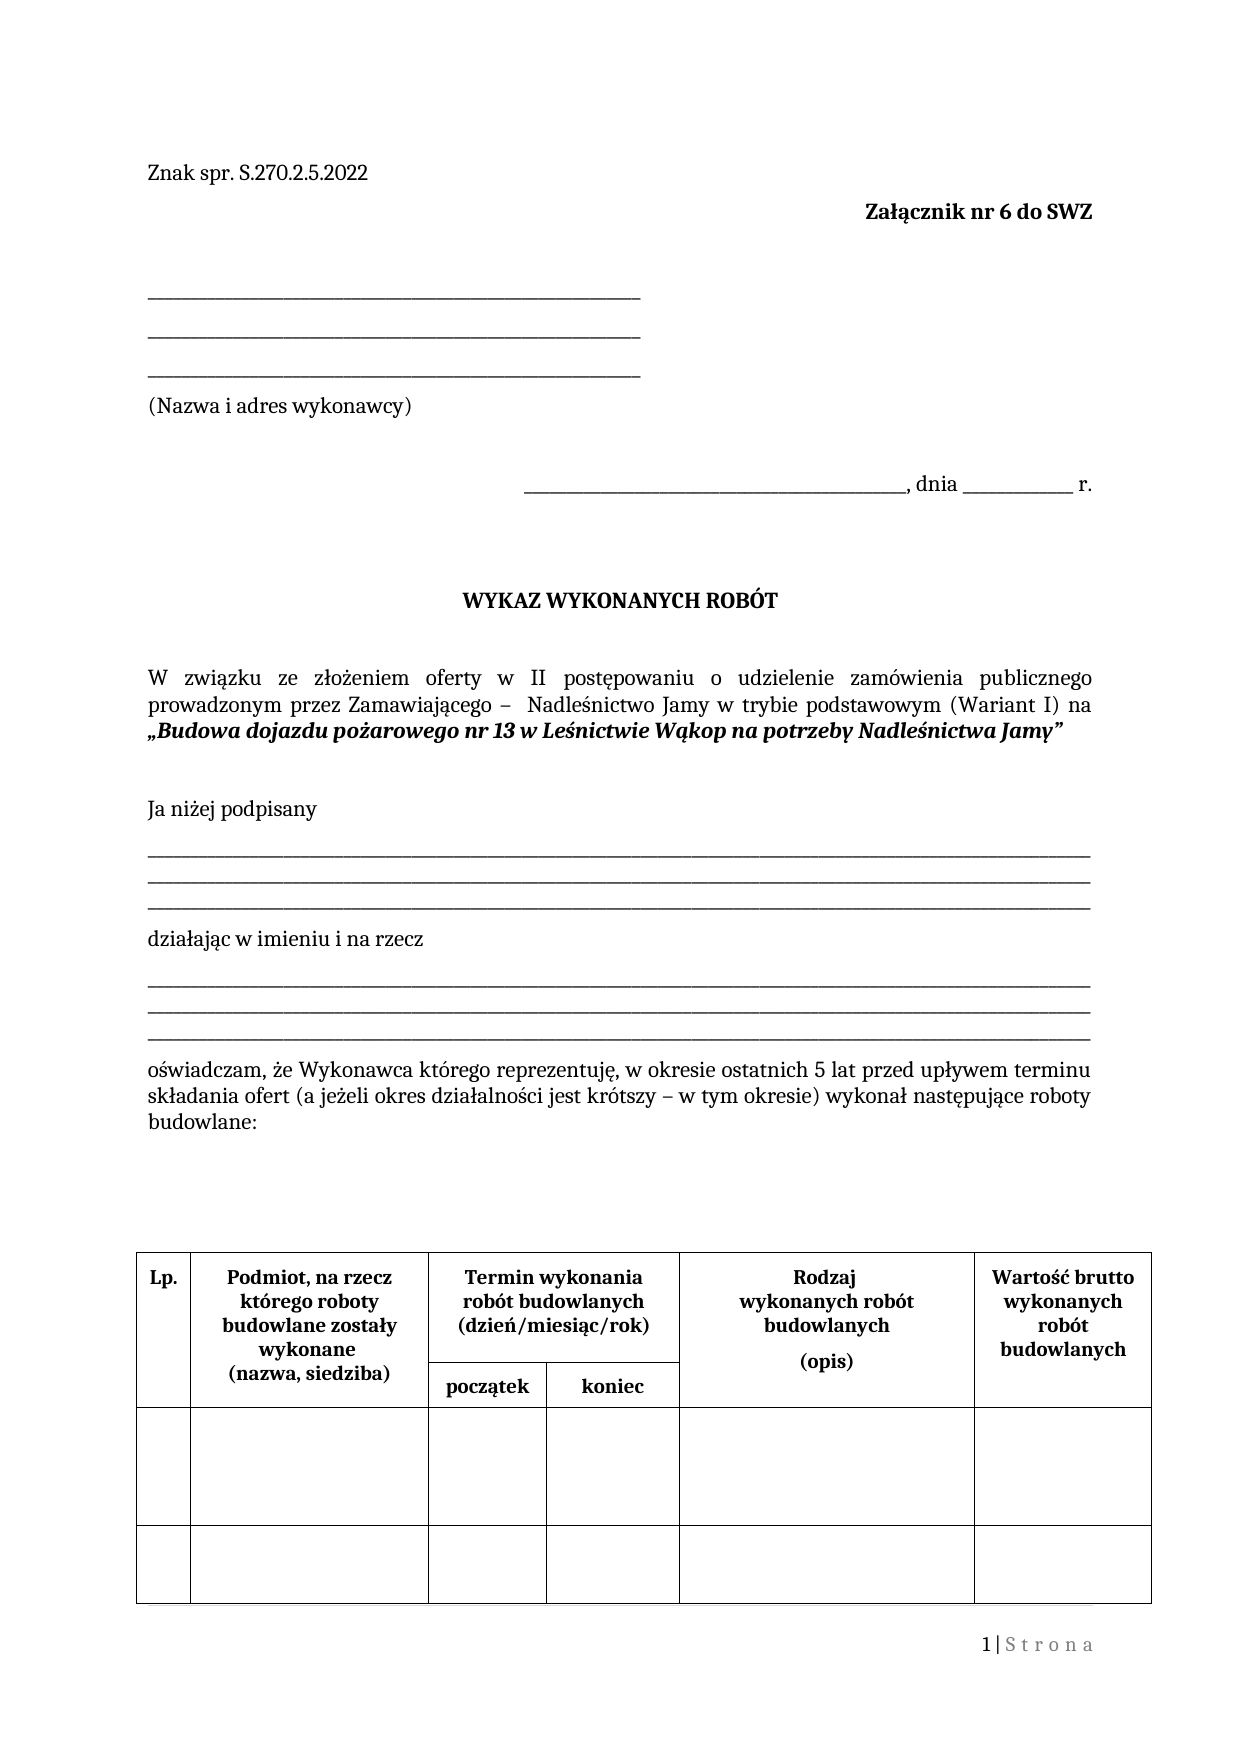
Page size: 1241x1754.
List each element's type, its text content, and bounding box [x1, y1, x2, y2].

text Znak spr. S.270.2.5.2022 [148, 160, 1093, 186]
table_cell [429, 1526, 546, 1603]
text _____________________________________________________________________________________________________________________________________________________________________________________________________________________________________________________________________________________________________________________________________________ [148, 834, 1093, 913]
table_header Podmiot, na rzecz którego roboty budowlane zostały wykonane (nazwa, siedziba) [191, 1253, 428, 1407]
text _____________________________________________________________________________________________________________________________________________________________________________________________________________________________________________________________________________________________________________________________________________ [148, 965, 1093, 1044]
table_header Lp. [137, 1253, 190, 1407]
text oświadczam, że Wykonawca którego reprezentuję, w okresie ostatnich 5 lat przed upływem terminu składania ofert (a jeżeli okres działalności jest krótszy – w tym okresie) wykonał następujące roboty budowlane: [148, 1056, 1093, 1136]
text __________________________________________________________ [148, 316, 1093, 342]
text działając w imieniu i na rzecz [148, 926, 1093, 952]
text WYKAZ WYKONANYCH ROBÓT [148, 587, 1093, 614]
text __________________________________________________________ [148, 354, 1093, 381]
table_cell początek [429, 1363, 546, 1407]
table_cell [975, 1408, 1151, 1524]
table_cell [680, 1526, 974, 1603]
table_cell [137, 1408, 190, 1524]
table_cell [680, 1408, 974, 1524]
text Załącznik nr 6 do SWZ [148, 199, 1093, 225]
table_cell [191, 1408, 428, 1524]
table_cell [191, 1526, 428, 1603]
text Ja niżej podpisany [148, 796, 1093, 822]
text W związku ze złożeniem oferty w II postępowaniu o udzielenie zamówienia publicznego prowadzonym przez Zamawiającego – Nadleśnictwo Jamy w trybie podstawowym (Wariant I) na „Budowa dojazdu pożarowego nr 13 w Leśnictwie Wąkop na potrzeby Nadleśnictwa Jamy” [148, 665, 1093, 744]
table_header Rodzaj wykonanych robót budowlanych (opis) [680, 1253, 974, 1407]
text (Nazwa i adres wykonawcy) [148, 393, 1093, 419]
table_cell [547, 1408, 679, 1524]
table_cell koniec [547, 1363, 679, 1407]
table_cell [429, 1408, 546, 1524]
table_cell [137, 1526, 190, 1603]
text _____________________________________________, dnia _____________ r. [148, 471, 1093, 497]
table_header Termin wykonania robót budowlanych (dzień/miesiąc/rok) [429, 1253, 679, 1362]
table_cell [975, 1526, 1151, 1603]
text __________________________________________________________ [148, 277, 1093, 303]
table_cell [547, 1526, 679, 1603]
table_header Wartość brutto wykonanych robót budowlanych [975, 1253, 1151, 1407]
